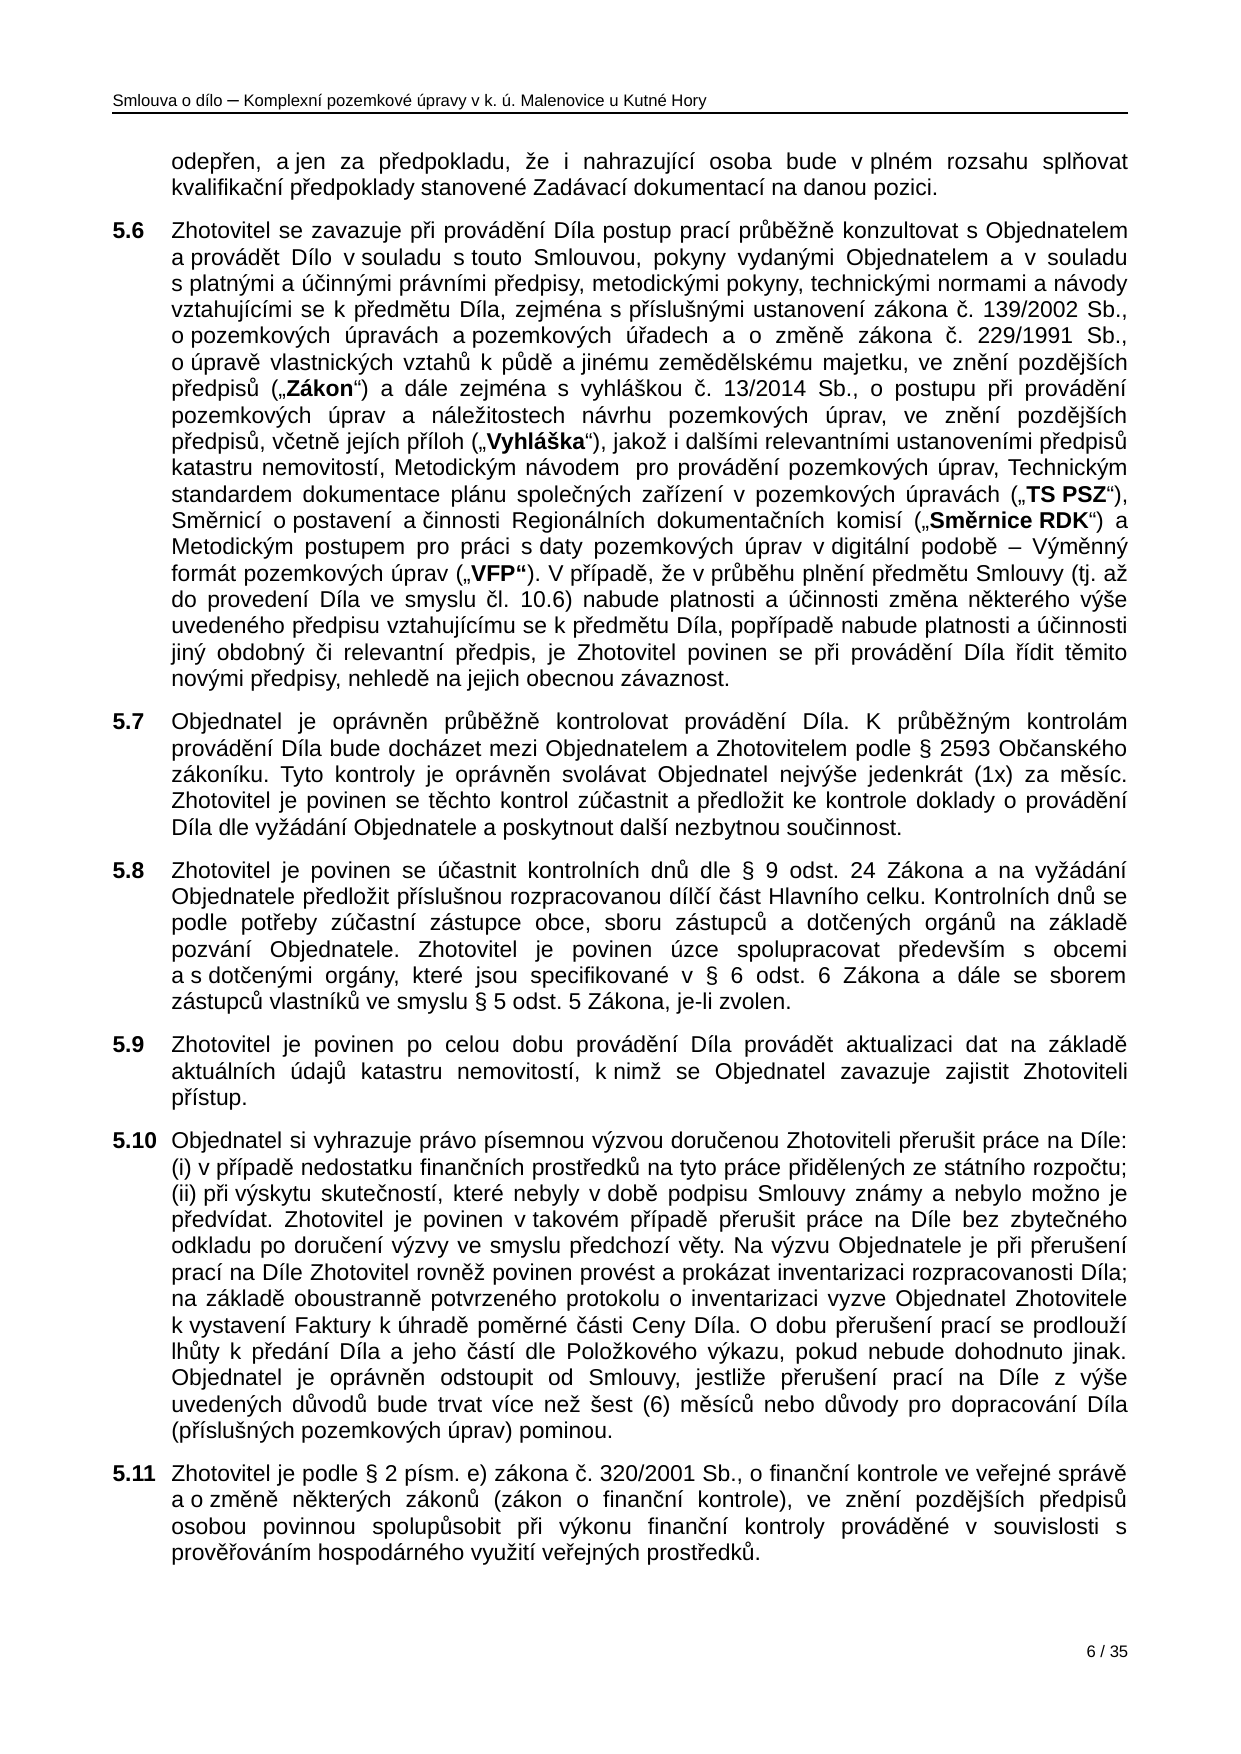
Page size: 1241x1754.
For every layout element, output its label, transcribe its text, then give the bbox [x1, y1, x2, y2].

text Objednatel je oprávněn průběžně kontrolovat provádění Díla. K průběžným kontrolám provádění Díla bude docházet mezi Objednatelem a Zhotovitelem podle § 2593 Občanského zákoníku. Tyto kontroly je oprávněn svolávat Objednatel nejvýše jedenkrát (1x) za měsíc. Zhotovitel je povinen se těchto kontrol zúčastnit a předložit ke kontrole doklady o provádění Díla dle vyžádání Objednatele a poskytnout další nezbytnou součinnost. [112, 708, 1128, 840]
text Zhotovitel je povinen se účastnit kontrolních dnů dle § 9 odst. 24 Zákona a na vyžádání Objednatele předložit příslušnou rozpracovanou dílčí část Hlavního celku. Kontrolních dnů se podle potřeby zúčastní zástupce obce, sboru zástupců a dotčených orgánů na základě pozvání Objednatele. Zhotovitel je povinen úzce spolupracovat především s obcemi a s dotčenými orgány, které jsou specifikované v § 6 odst. 6 Zákona a dále se sborem zástupců vlastníků ve smyslu § 5 odst. 5 Zákona, je-li zvolen. [112, 857, 1128, 1015]
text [112, 148, 1128, 200]
text Zhotovitel je podle § 2 písm. e) zákona č. 320/2001 Sb., o finanční kontrole ve veřejné správě a o změně některých zákonů (zákon o finanční kontrole), ve znění pozdějších předpisů osobou povinnou spolupůsobit při výkonu finanční kontroly prováděné v souvislosti s prověřováním hospodárného využití veřejných prostředků. [112, 1460, 1128, 1565]
text Zhotovitel je povinen po celou dobu provádění Díla provádět aktualizaci dat na základě aktuálních údajů katastru nemovitostí, k nimž se Objednatel zavazuje zajistit Zhotoviteli přístup. [112, 1031, 1128, 1110]
text Objednatel si vyhrazuje právo písemnou výzvou doručenou Zhotoviteli přerušit práce na Díle: (i) v případě nedostatku finančních prostředků na tyto práce přidělených ze státního rozpočtu; (ii) při výskytu skutečností, které nebyly v době podpisu Smlouvy známy a nebylo možno je předvídat. Zhotovitel je povinen v takovém případě přerušit práce na Díle bez zbytečného odkladu po doručení výzvy ve smyslu předchozí věty. Na výzvu Objednatele je při přerušení prací na Díle Zhotovitel rovněž povinen provést a prokázat inventarizaci rozpracovanosti Díla; na základě oboustranně potvrzeného protokolu o inventarizaci vyzve Objednatel Zhotovitele k vystavení Faktury k úhradě poměrné části Ceny Díla. O dobu přerušení prací se prodlouží lhůty k předání Díla a jeho částí dle Položkového výkazu, pokud nebude dohodnuto jinak. Objednatel je oprávněn odstoupit od Smlouvy, jestliže přerušení prací na Díle z výše uvedených důvodů bude trvat více než šest (6) měsíců nebo důvody pro dopracování Díla (příslušných pozemkových úprav) pominou. [112, 1127, 1128, 1443]
text Zhotovitel se zavazuje při provádění Díla postup prací průběžně konzultovat s Objednatelem a provádět Dílo v souladu s touto Smlouvou, pokyny vydanými Objednatelem a v souladu s platnými a účinnými právními předpisy, metodickými pokyny, technickými normami a návody vztahujícími se k předmětu Díla, zejména s příslušnými ustanovení zákona č. 139/2002 Sb., o pozemkových úpravách a pozemkových úřadech a o změně zákona č. 229/1991 Sb., o úpravě vlastnických vztahů k půdě a jinému zemědělskému majetku, ve znění pozdějších předpisů („Zákon“) a dále zejména s vyhláškou č. 13/2014 Sb., o postupu při provádění pozemkových úprav a náležitostech návrhu pozemkových úprav, ve znění pozdějších předpisů, včetně jejích příloh („Vyhláška“), jakož i dalšími relevantními ustanoveními předpisů katastru nemovitostí, Metodickým návodem pro provádění pozemkových úprav, Technickým standardem dokumentace plánu společných zařízení v pozemkových úpravách („TS PSZ“), Směrnicí o postavení a činnosti Regionálních dokumentačních komisí („Směrnice RDK“) a Metodickým postupem pro práci s daty pozemkových úprav v digitální podobě – Výměnný formát pozemkových úprav („VFP“). V případě, že v průběhu plnění předmětu Smlouvy (tj. až do provedení Díla ve smyslu čl. 10.6) nabude platnosti a účinnosti změna některého výše uvedeného předpisu vztahujícímu se k předmětu Díla, popřípadě nabude platnosti a účinnosti jiný obdobný či relevantní předpis, je Zhotovitel povinen se při provádění Díla řídit těmito novými předpisy, nehledě na jejich obecnou závaznost. [112, 217, 1128, 691]
